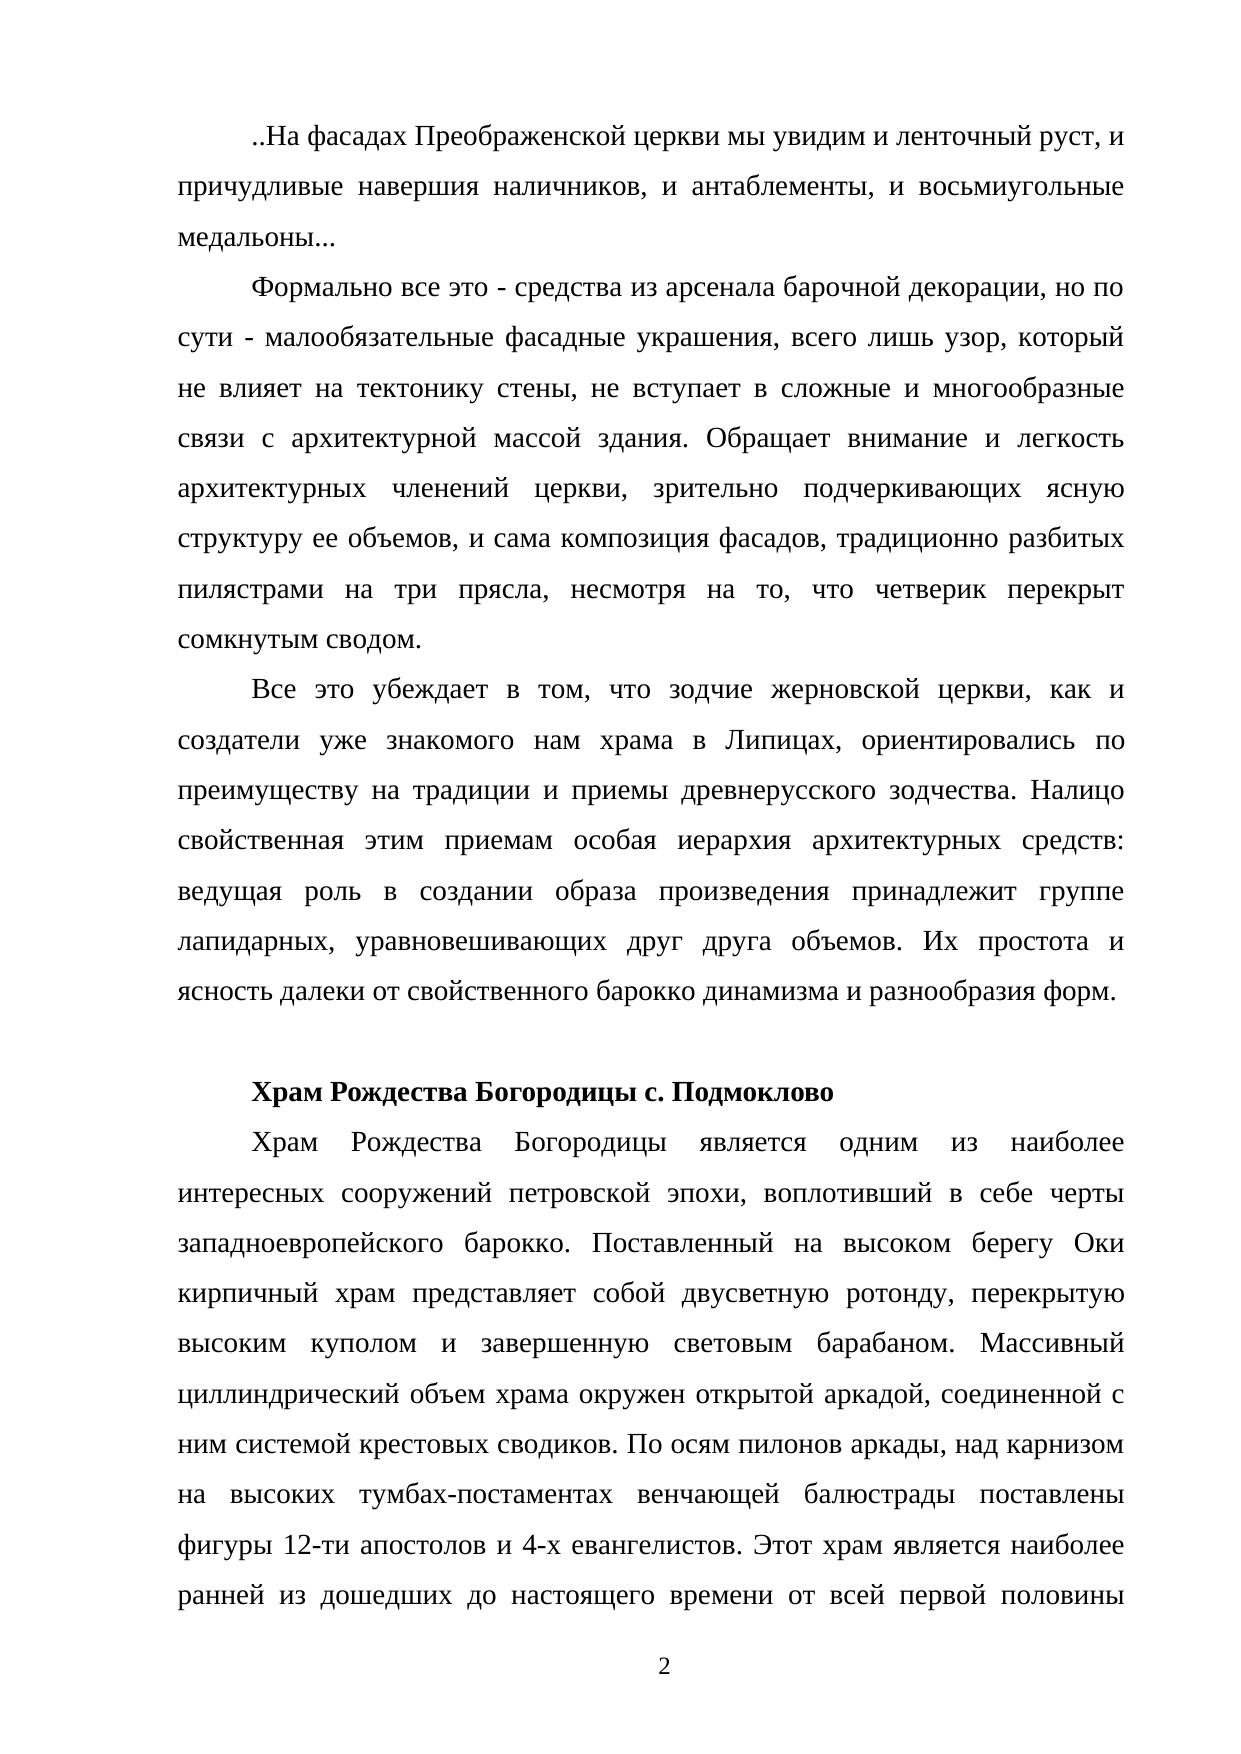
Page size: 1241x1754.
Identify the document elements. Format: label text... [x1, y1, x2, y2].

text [177, 1124, 1125, 1611]
text Все это убеждает в том, что зодчие жерновской церкви, как и создатели уже знакомого нам храма в Липицах, ориентировались по преимуществу на традиции и приемы древнерусского зодчества. Налицо свойственная этим приемам особая иерархия архитектурных средств: ведущая роль в создании образа произведения принадлежит группе лапидарных, уравновешивающих друг друга объемов. Их простота и ясность далеки от свойственного барокко динамизма и разнообразия форм. [177, 672, 1125, 1007]
text ..На фасадах Преображенской церкви мы увидим и ленточный руст, и причудливые навершия наличников, и антаблементы, и восьмиугольные медальоны... [177, 118, 1125, 252]
text Формально все это - средства из арсенала барочной декорации, но по сути - малообязательные фасадные украшения, всего лишь узор, который не влияет на тектонику стены, не вступает в сложные и многообразные связи с архитектурной массой здания. Обращает внимание и легкость архитектурных членений церкви, зрительно подчеркивающих ясную структуру ее объемов, и сама композиция фасадов, традиционно разбитых пилястрами на три прясла, несмотря на то, что четверик перекрыт сомкнутым сводом. [177, 269, 1125, 655]
subtitle Храм Рождества Богородицы с. Подмоклово [177, 1074, 1152, 1108]
